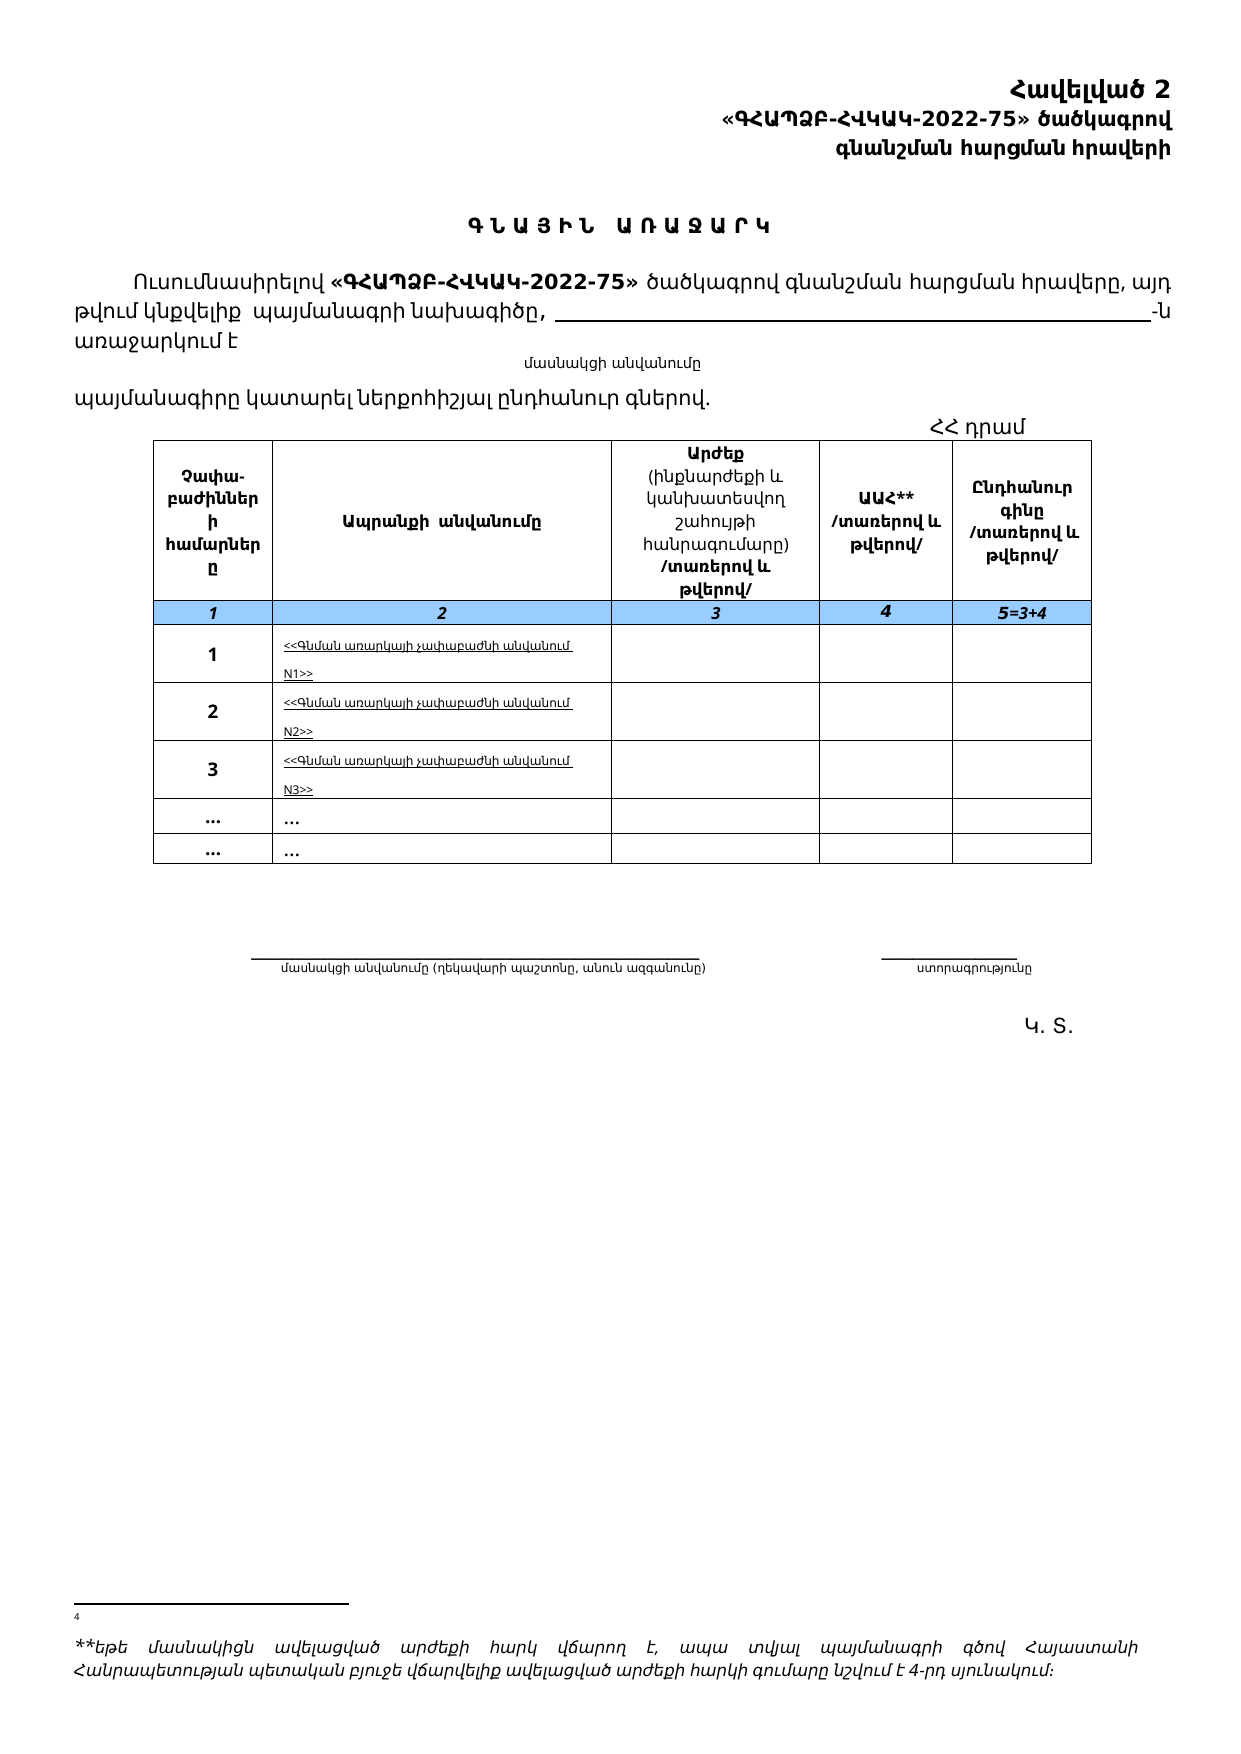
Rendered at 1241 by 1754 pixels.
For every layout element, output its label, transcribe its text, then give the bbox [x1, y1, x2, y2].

table_cell ... [273, 799, 611, 833]
table_cell [953, 741, 1091, 798]
table_cell [953, 834, 1091, 862]
table_cell 1 [154, 601, 272, 624]
table_cell [953, 799, 1091, 833]
table_cell 3 [612, 601, 819, 624]
table_cell … [154, 834, 272, 862]
text Հավելված 2 [74, 75, 1171, 104]
text ___________________________________________ _____________ [149, 936, 1171, 961]
text «ԳՀԱՊՁԲ-ՀՎԿԱԿ-2022-75» ծածկագրով [74, 104, 1171, 133]
table_cell <<Գնման առարկայի չափաբաժնի անվանում N3>> [273, 741, 611, 798]
table_cell [612, 625, 819, 682]
table_cell [612, 834, 819, 862]
table_cell [820, 799, 952, 833]
table_cell [953, 625, 1091, 682]
table_cell [820, 834, 952, 862]
table_cell 1 [154, 625, 272, 682]
table_cell <<Գնման առարկայի չափաբաժնի անվանում N2>> [273, 683, 611, 740]
table_cell 5=3+4 [953, 601, 1091, 624]
table_cell [953, 683, 1091, 740]
table_header Չափա- բաժինների համարները [154, 441, 272, 600]
table_cell [612, 683, 819, 740]
table_cell 2 [273, 601, 611, 624]
table_header Ապրանքի անվանումը [273, 441, 611, 600]
table_cell ... [273, 834, 611, 862]
table_header ԱԱՀ** /տառերով և թվերով/ [820, 441, 952, 600]
text գնանշման հարցման հրավերի [74, 133, 1171, 161]
table_cell [820, 625, 952, 682]
table_cell … [154, 799, 272, 833]
table_header Ընդհանուր գինը /տառերով և թվերով/ [953, 441, 1091, 600]
text մասնակցի անվանումը (ղեկավարի պաշտոնը, անուն ազգանունը) ստորագրությունը [74, 961, 1171, 985]
table_cell [820, 741, 952, 798]
table_cell <<Գնման առարկայի չափաբաժնի անվանում N1>> [273, 625, 611, 682]
text Կ. Տ. [74, 1014, 1171, 1038]
table_cell [820, 683, 952, 740]
table_cell 2 [154, 683, 272, 740]
table_cell [612, 799, 819, 833]
text ՀՀ դրամ [74, 412, 1171, 440]
text Ուսումնասիրելով «ԳՀԱՊՁԲ-ՀՎԿԱԿ-2022-75» ծածկագրով գնանշման հարցման հրավերը, այդ թվում կնքվելիք պայմանագրի նախագիծը, -ն առաջարկում է [74, 267, 1171, 354]
text Գ Ն Ա Յ Ի Ն Ա Ռ Ա Ջ Ա Ր Կ [67, 214, 1171, 238]
table_header Արժեք (ինքնարժեքի և կանխատեսվող շահույթի հանրագումարը) /տառերով և թվերով/ [612, 441, 819, 600]
table_cell [612, 741, 819, 798]
table_cell 4 [820, 601, 952, 624]
text մասնակցի անվանումը [74, 354, 1171, 383]
text պայմանագիրը կատարել ներքոհիշյալ ընդհանուր գներով. [74, 383, 1171, 412]
table_cell 3 [154, 741, 272, 798]
